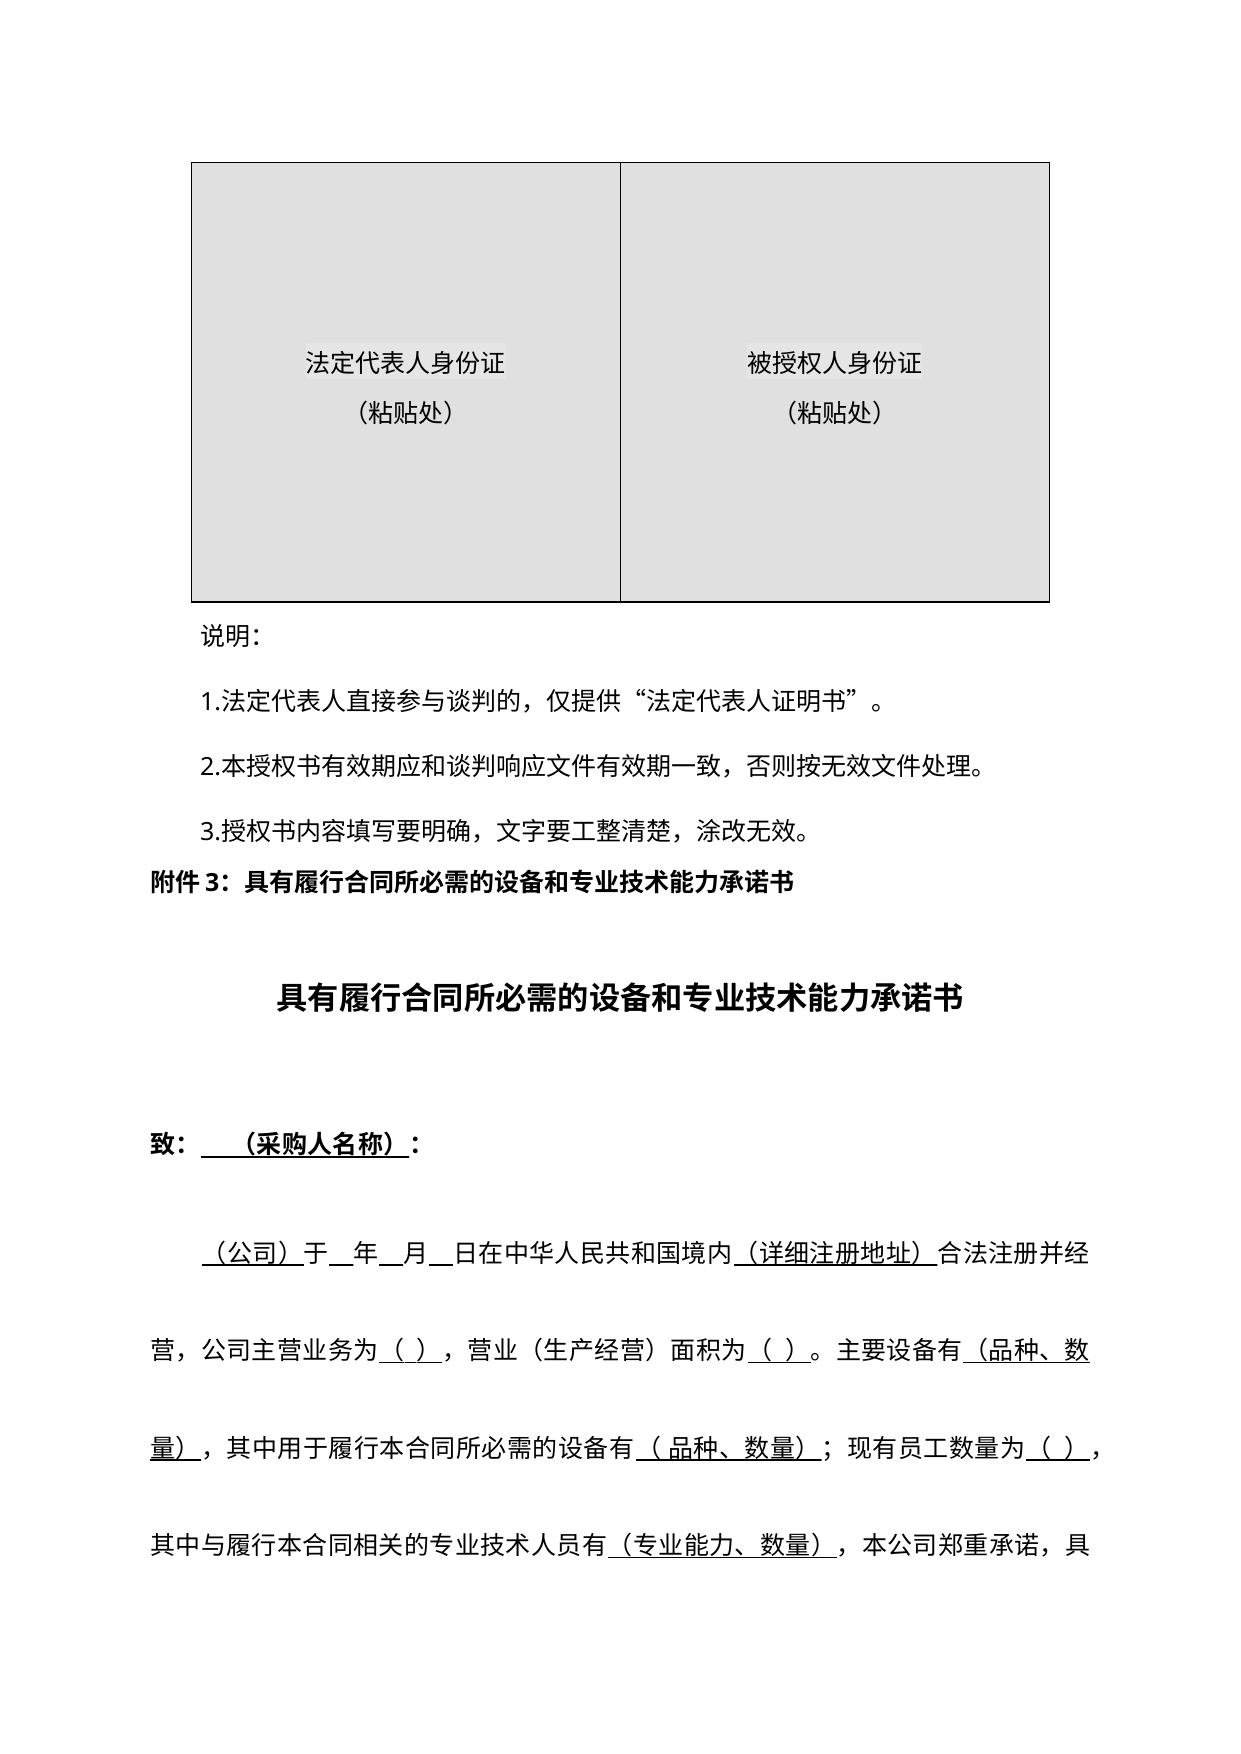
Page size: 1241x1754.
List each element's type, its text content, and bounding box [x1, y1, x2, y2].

text 3.授权书内容填写要明确，文字要工整清楚，涂改无效。 [150, 797, 1090, 862]
text 2.本授权书有效期应和谈判响应文件有效期一致，否则按无效文件处理。 [150, 732, 1090, 797]
subtitle 附件3：具有履行合同所必需的设备和专业技术能力承诺书 [150, 862, 1090, 899]
text 1.法定代表人直接参与谈判的，仅提供“法定代表人证明书”。 [150, 667, 1090, 732]
text 致： （采购人名称）： [150, 1111, 1090, 1176]
text 具有履行合同所必需的设备和专业技术能力承诺书 [150, 964, 1090, 1029]
text 说明： [150, 602, 1090, 667]
table_header 被授权人身份证 （粘贴处） [621, 163, 1049, 601]
table_header 法定代表人身份证 （粘贴处） [192, 163, 620, 601]
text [150, 1219, 1090, 1576]
